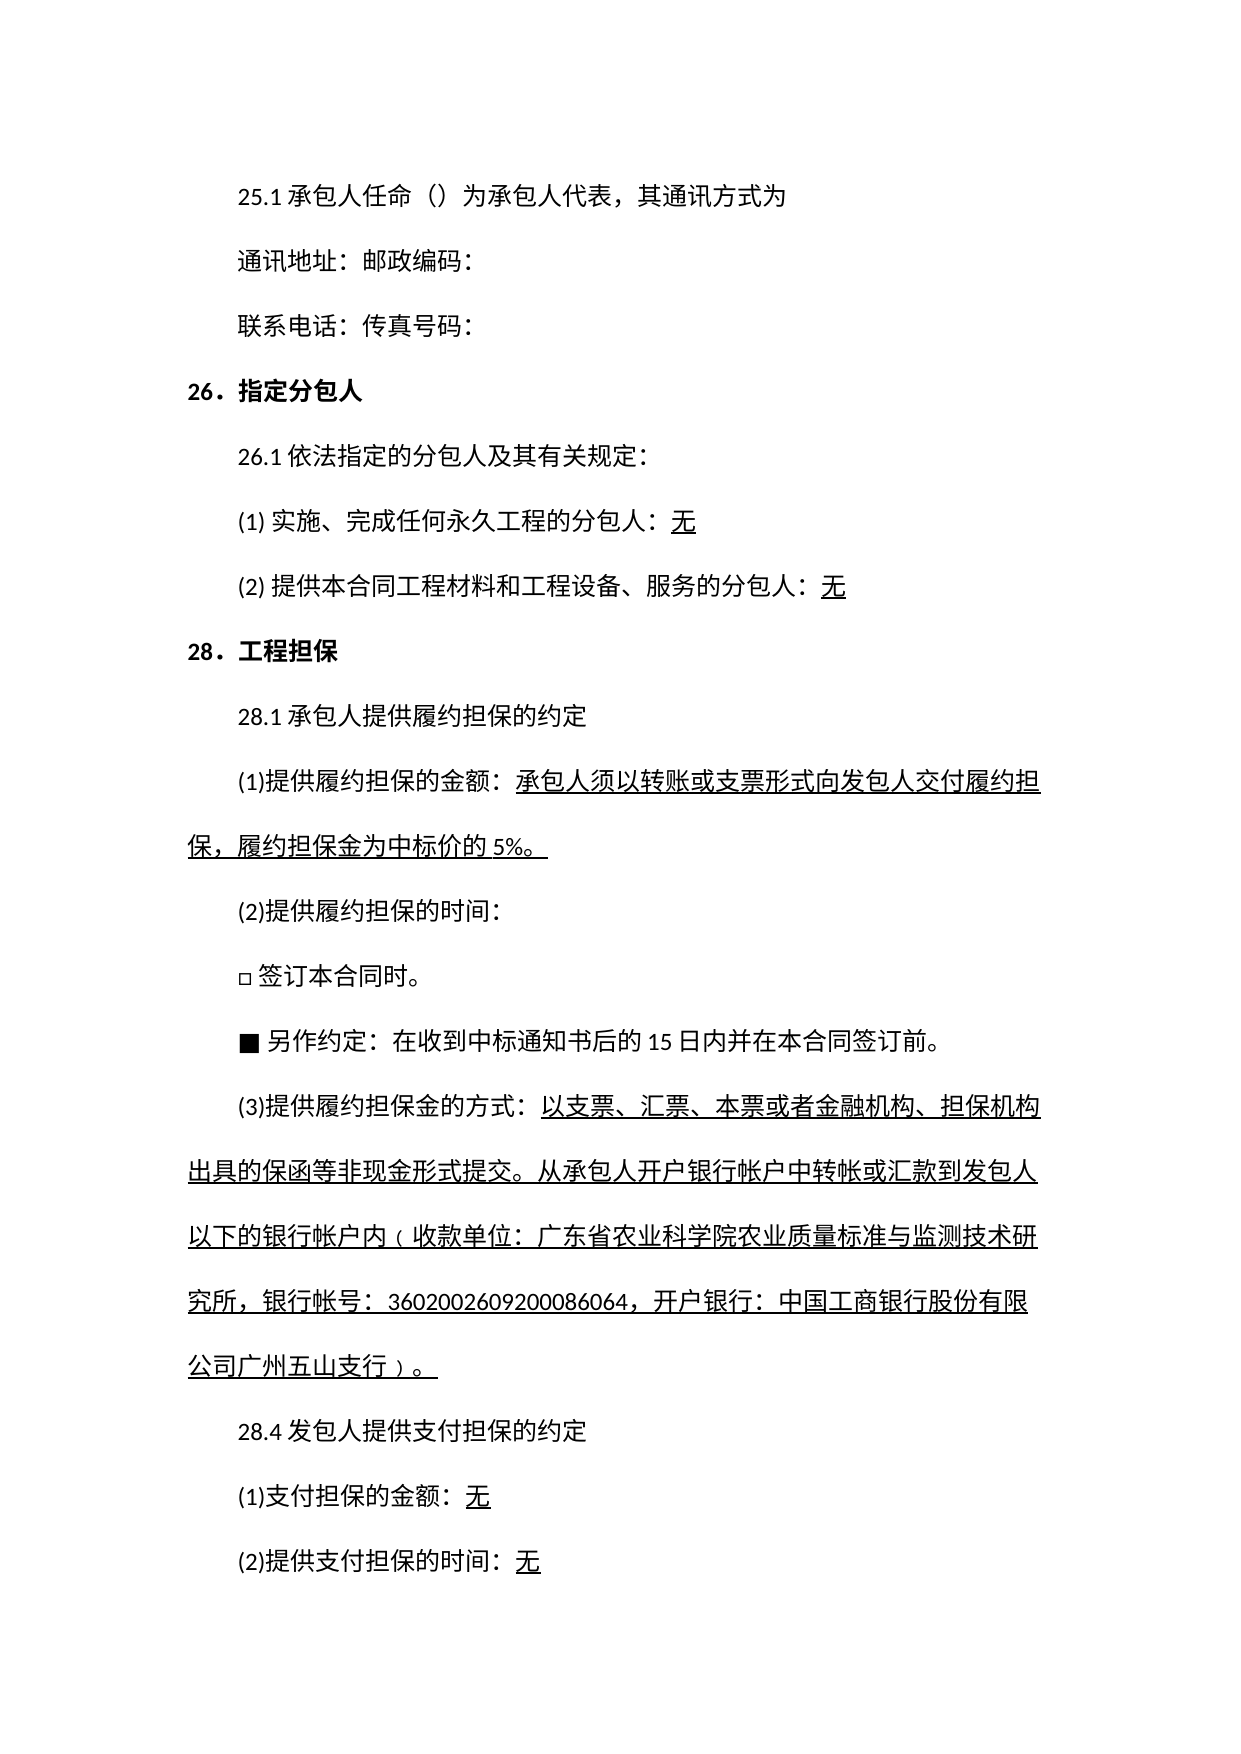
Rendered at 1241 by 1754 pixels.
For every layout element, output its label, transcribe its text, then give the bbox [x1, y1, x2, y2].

text (2)提供履约担保的时间： [187, 877, 1053, 942]
text 28.1 承包人提供履约担保的约定 [187, 682, 1053, 747]
text (3)提供履约担保金的方式：以支票、汇票、本票或者金融机构、担保机构出具的保函等非现金形式提交。从承包人开户银行帐户中转帐或汇款到发包人以下的银行帐户内﹙收款单位：广东省农业科学院农业质量标准与监测技术研究所，银行帐号：3602002609200086064，开户银行：中国工商银行股份有限公司广州五山支行﹚。 [187, 1072, 1053, 1397]
text 联系电话：传真号码： [187, 292, 1053, 357]
text 28．工程担保 [187, 617, 1053, 682]
text 通讯地址：邮政编码： [187, 227, 1053, 292]
text □ 签订本合同时。 [187, 942, 1053, 1007]
text 28.4 发包人提供支付担保的约定 [187, 1397, 1053, 1462]
text (1)提供履约担保的金额：承包人须以转账或支票形式向发包人交付履约担保，履约担保金为中标价的5%。 [187, 747, 1053, 877]
text (1) 实施、完成任何永久工程的分包人：无 [187, 487, 1053, 552]
text 26.1 依法指定的分包人及其有关规定： [187, 422, 1053, 487]
text (2) 提供本合同工程材料和工程设备、服务的分包人：无 [187, 552, 1053, 617]
text 26．指定分包人 [187, 357, 1053, 422]
text ■ 另作约定：在收到中标通知书后的15日内并在本合同签订前。 [187, 1007, 1053, 1072]
text 25.1 承包人任命（）为承包人代表，其通讯方式为 [187, 162, 1053, 227]
text (2)提供支付担保的时间：无 [187, 1527, 1053, 1592]
text (1)支付担保的金额：无 [187, 1462, 1053, 1527]
